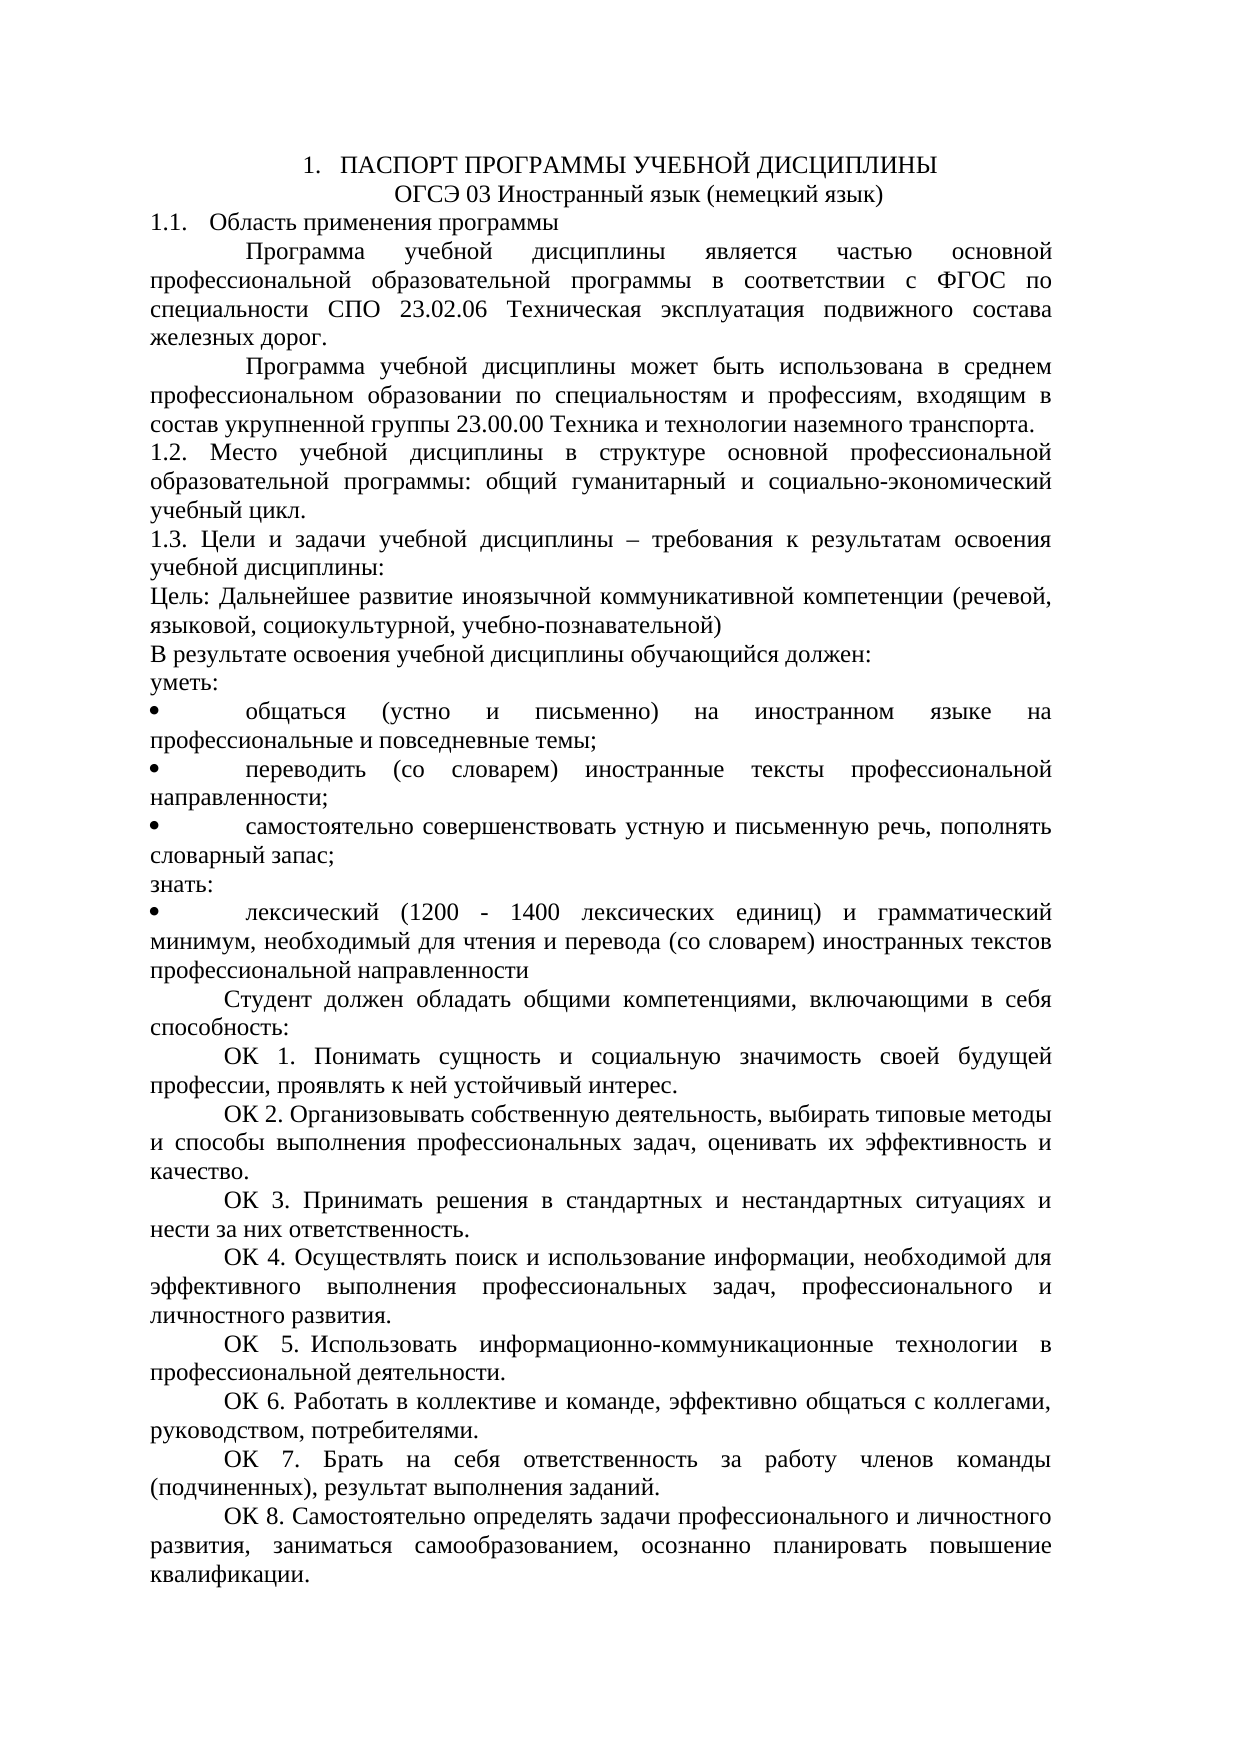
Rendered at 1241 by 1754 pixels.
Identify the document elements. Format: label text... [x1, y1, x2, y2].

text В результате освоения учебной дисциплины обучающийся должен: [150, 639, 1053, 667]
text 1.2. Место учебной дисциплины в структуре основной профессиональной образовательной программы: общий гуманитарный и социально-экономический учебный цикл. [150, 437, 1053, 524]
list общаться (устно и письменно) на иностранном языке на профессиональные и повседневные темы; [150, 696, 1053, 754]
text ОК 5. Использовать информационно-коммуникационные технологии в профессиональной деятельности. [150, 1329, 1053, 1386]
list Область применения программы [150, 207, 1053, 236]
list переводить (со словарем) иностранные тексты профессиональной направленности; [150, 754, 1053, 811]
text ОК 7. Брать на себя ответственность за работу членов команды (подчиненных), результат выполнения заданий. [150, 1444, 1053, 1501]
text Студент должен обладать общими компетенциями, включающими в себя способность: [150, 984, 1053, 1041]
list ОГСЭ 03 Иностранный язык (немецкий язык) [225, 179, 1053, 207]
list самостоятельно совершенствовать устную и письменную речь, пополнять словарный запас; [150, 811, 1053, 869]
text уметь: [150, 667, 1053, 696]
text Программа учебной дисциплины является частью основной профессиональной образовательной программы в соответствии с ФГОС по специальности СПО 23.02.06 Техническая эксплуатация подвижного состава железных дорог. [150, 236, 1053, 351]
text ОК 2. Организовывать собственную деятельность, выбирать типовые методы и способы выполнения профессиональных задач, оценивать их эффективность и качество. [150, 1099, 1053, 1185]
text 1.3. Цели и задачи учебной дисциплины – требования к результатам освоения учебной дисциплины: [150, 524, 1053, 581]
text ОК 3. Принимать решения в стандартных и нестандартных ситуациях и нести за них ответственность. [150, 1185, 1053, 1242]
list паспорт ПРОГРАММЫ УЧЕБНОЙ ДИСЦИПЛИНЫ [187, 150, 1053, 179]
text ОК 1. Понимать сущность и социальную значимость своей будущей профессии, проявлять к ней устойчивый интерес. [150, 1041, 1053, 1099]
text ОК 6. Работать в коллективе и команде, эффективно общаться с коллегами, руководством, потребителями. [150, 1386, 1053, 1444]
text Программа учебной дисциплины может быть использована в среднем профессиональном образовании по специальностям и профессиям, входящим в состав укрупненной группы 23.00.00 Техника и технологии наземного транспорта. [150, 351, 1053, 437]
text ОК 8. Самостоятельно определять задачи профессионального и личностного развития, заниматься самообразованием, осознанно планировать повышение квалификации. [150, 1501, 1053, 1587]
list лексический (1200 - 1400 лексических единиц) и грамматический минимум, необходимый для чтения и перевода (со словарем) иностранных текстов профессиональной направленности [150, 897, 1053, 984]
text Цель: Дальнейшее развитие иноязычной коммуникативной компетенции (речевой, языковой, социокультурной, учебно-познавательной) [150, 581, 1053, 639]
text ОК 4. Осуществлять поиск и использование информации, необходимой для эффективного выполнения профессиональных задач, профессионального и личностного развития. [150, 1242, 1053, 1329]
text знать: [150, 869, 1053, 897]
